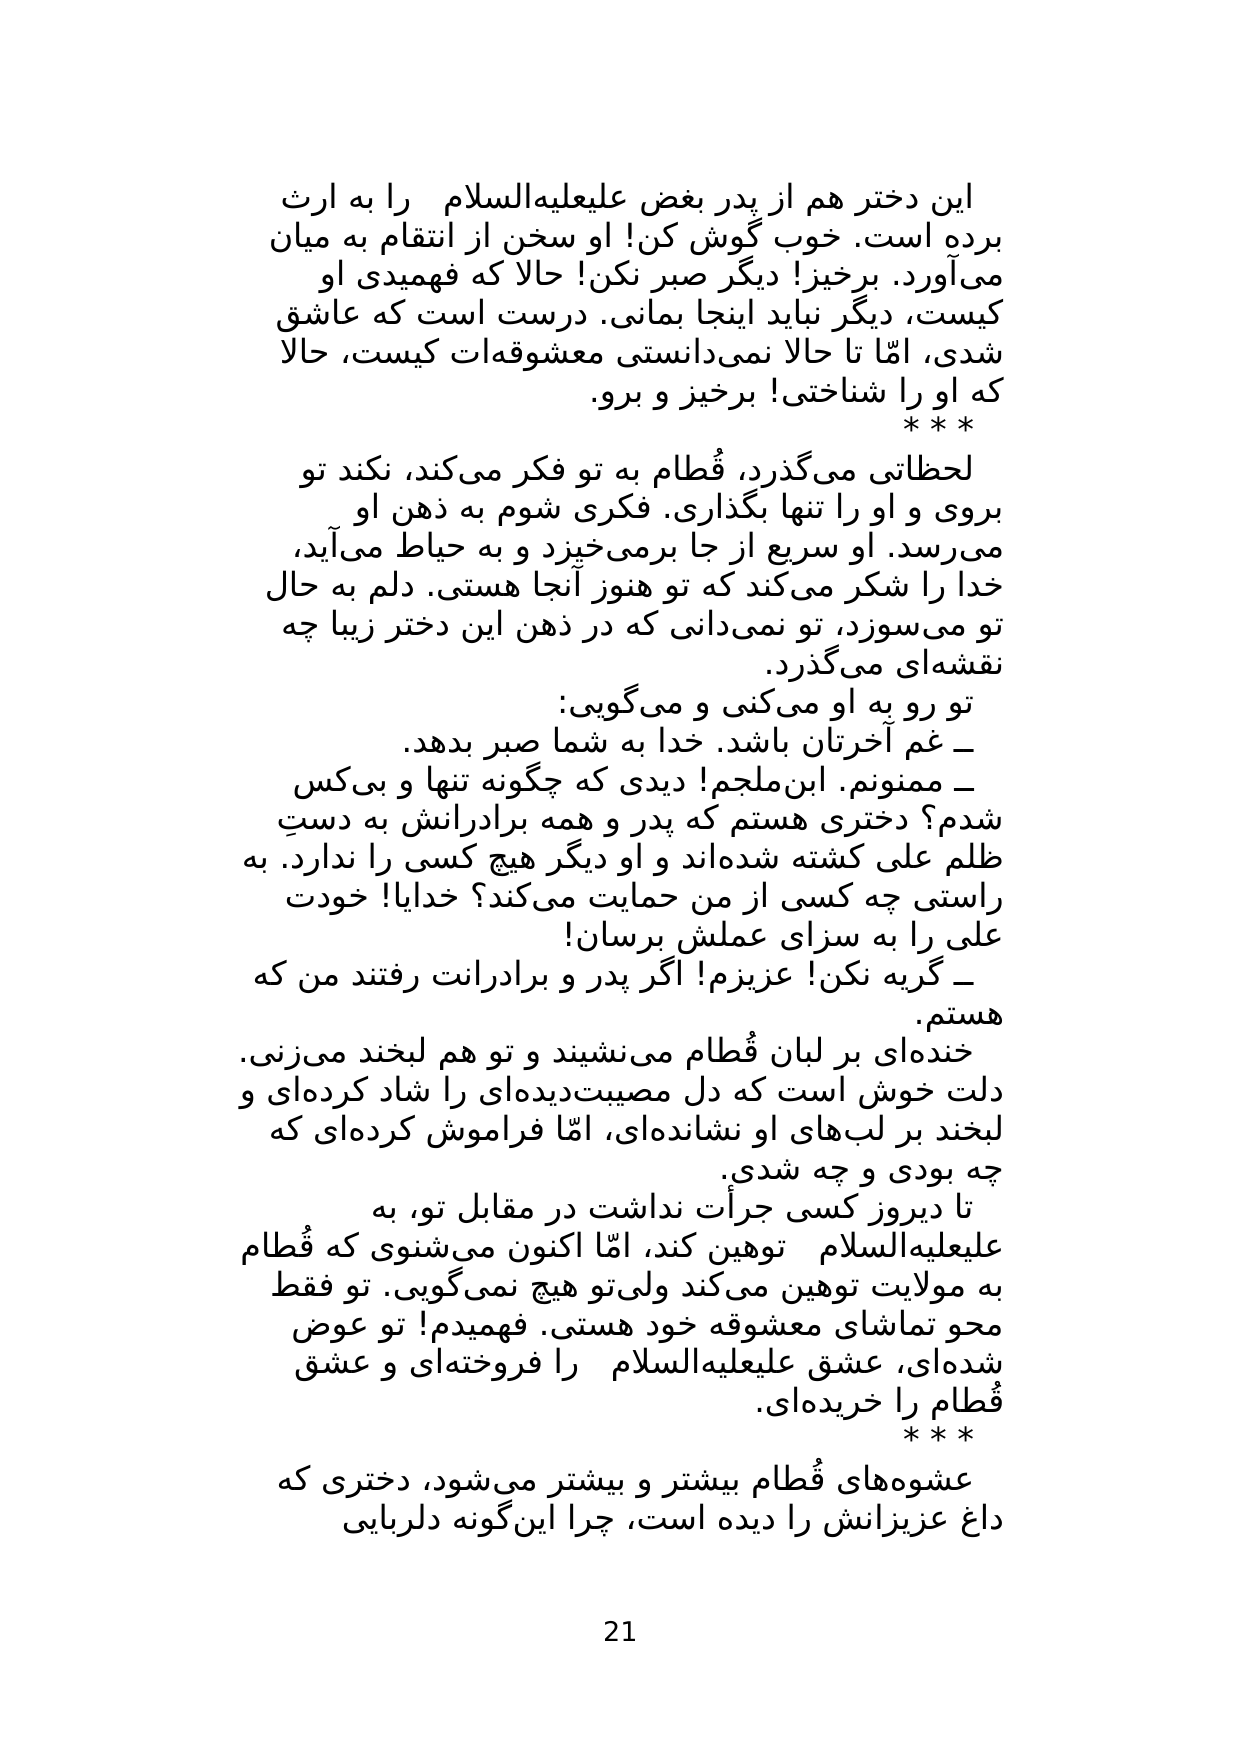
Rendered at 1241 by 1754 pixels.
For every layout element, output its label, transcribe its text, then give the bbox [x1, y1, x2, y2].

text لحظاتی می‌گذرد، قُطام به تو فکر می‌کند، نکند تو بروی و او را تنها بگذاری. فکری شوم به ذهن او می‌رسد. او سریع از جا برمی‌خیزد و به حیاط می‌آید، خدا را شکر می‌کند که تو هنوز آنجا هستی. دلم به حال تو می‌سوزد، تو نمی‌دانی که در ذهن این دختر زیبا چه نقشه‌ای می‌گذرد. [236, 449, 1004, 682]
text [236, 1459, 1004, 1537]
text تو رو به او می‌کنی و می‌گویی: [236, 682, 1004, 721]
text * * * [236, 1421, 1004, 1459]
text ــ ممنونم. ابن‌ملجم! دیدی که چگونه تنها و بی‌کس شدم؟ دختری هستم که پدر و همه برادرانش به دستِ ظلم علی کشته شده‌اند و او دیگر هیچ کسی را ندارد. به راستی چه کسی از من حمایت می‌کند؟ خدایا! خودت علی را به سزای عملش برسان! [236, 760, 1004, 954]
text * * * [236, 410, 1004, 449]
text ــ گریه نکن! عزیزم! اگر پدر و برادرانت رفتند من که هستم. [236, 954, 1004, 1032]
text ــ غم آخرتان باشد. خدا به شما صبر بدهد. [236, 721, 1004, 760]
text این دختر هم از پدر بغض علیعليه‌السلام را به ارث برده است. خوب گوش کن! او سخن از انتقام به میان می‌آورد. برخیز! دیگر صبر نکن! حالا که فهمیدی او کیست، دیگر نباید اینجا بمانی. درست است که عاشق شدی، امّا تا حالا نمی‌دانستی معشوقه‌ات کیست، حالا که او را شناختی! برخیز و برو. [236, 177, 1004, 410]
text خنده‌ای بر لبان قُطام می‌نشیند و تو هم لبخند می‌زنی. دلت خوش است که دل مصیبت‌دیده‌ای را شاد کرده‌ای و لبخند بر لب‌های او نشانده‌ای، امّا فراموش کرده‌ای که چه بودی و چه شدی. [236, 1032, 1004, 1187]
text تا دیروز کسی جرأت نداشت در مقابل تو، به علیعليه‌السلام توهین کند، امّا اکنون می‌شنوی که قُطام به مولایت توهین می‌کند ولی‌تو هیچ نمی‌گویی. تو فقط محو تماشای معشوقه خود هستی. فهمیدم! تو عوض شده‌ای، عشق علیعليه‌السلام را فروخته‌ای و عشق قُطام را خریده‌ای. [236, 1187, 1004, 1421]
